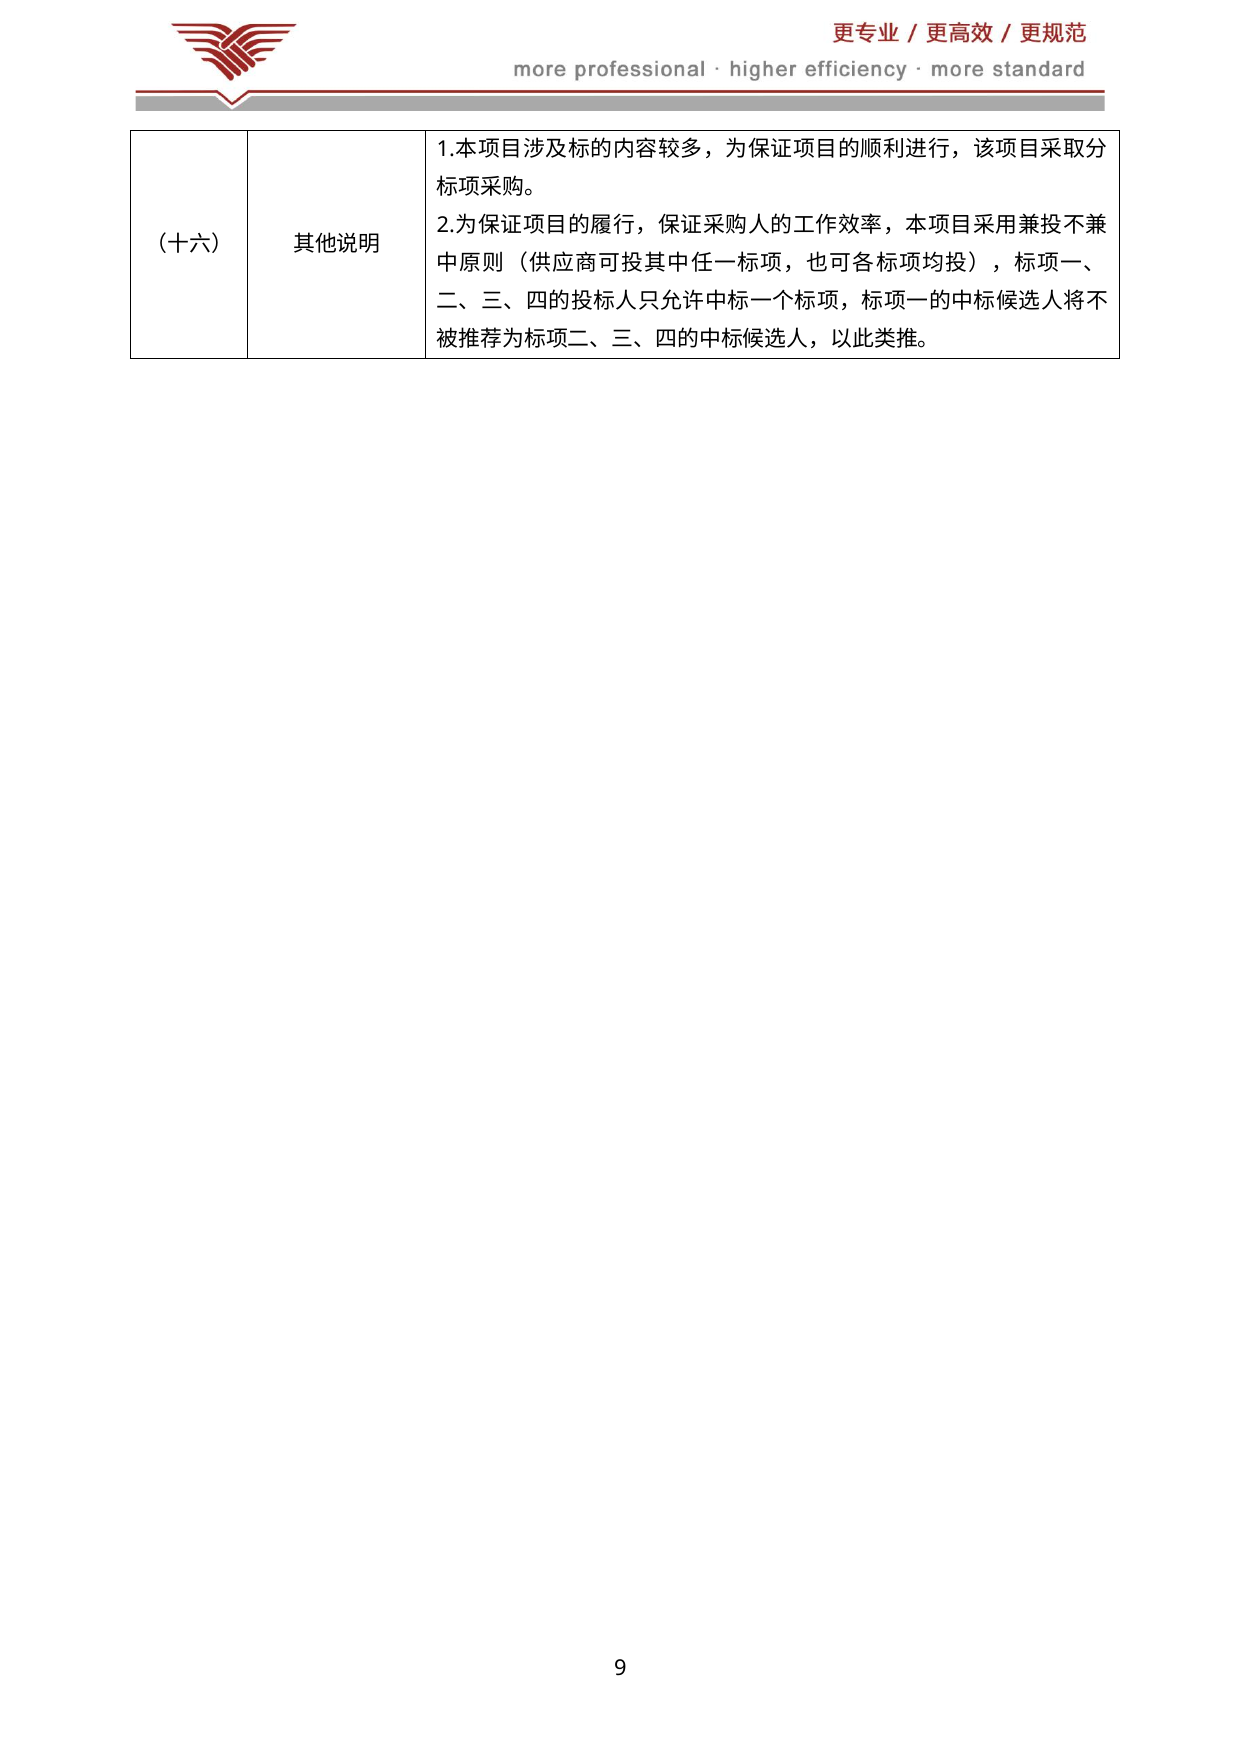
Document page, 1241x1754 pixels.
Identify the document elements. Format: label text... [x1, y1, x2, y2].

picture [135, 0, 1105, 111]
table_cell （十六） [131, 131, 247, 357]
table_cell 其他说明 [248, 131, 425, 357]
table_cell 1.本项目涉及标的内容较多，为保证项目的顺利进行，该项目采取分标项采购。 2.为保证项目的履行，保证采购人的工作效率，本项目采用兼投不兼中原则（供应商可投其中任一标项，也可各标项均投），标项一、二、三、四的投标人只允许中标一个标项，标项一的中标候选人将不被推荐为标项二、三、四的中标候选人，以此类推。 [426, 131, 1119, 357]
